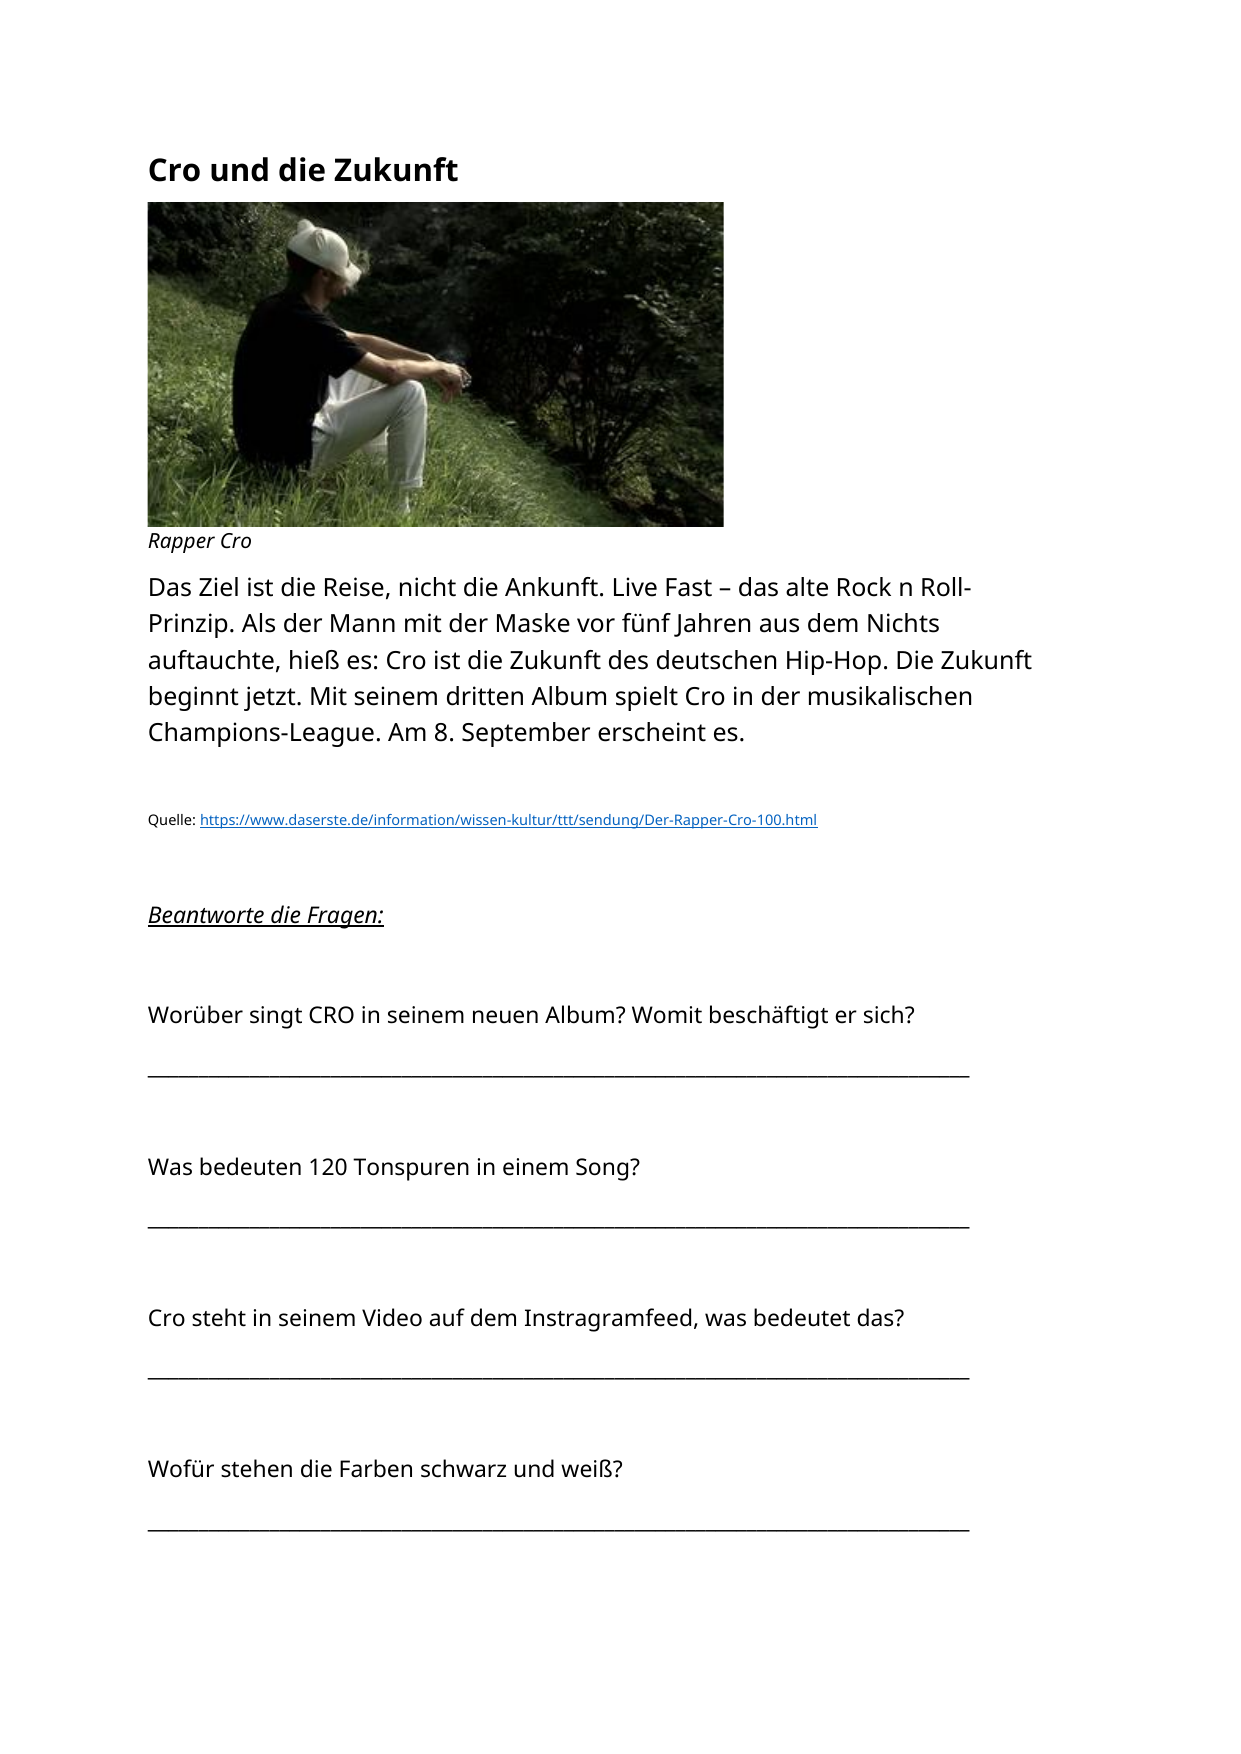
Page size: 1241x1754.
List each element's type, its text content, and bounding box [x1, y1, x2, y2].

text Rapper Cro [148, 527, 1093, 555]
text _________________________________________________________________________________ [148, 1504, 1093, 1535]
text Cro steht in seinem Video auf dem Instragramfeed, was bedeutet das? [148, 1302, 1093, 1333]
text Quelle: https://www.daserste.de/information/wissen-kultur/ttt/sendung/Der-Rapper-Cro-100.html [148, 810, 1093, 830]
picture [147, 202, 724, 527]
text Beantworte die Fragen: [148, 899, 1093, 930]
text _________________________________________________________________________________ [148, 1352, 1093, 1384]
text Das Ziel ist die Reise, nicht die Ankunft. Live Fast – das alte Rock n Roll-Prinzip. Als der Mann mit der Maske vor fünf Jahren aus dem Nichts auftauchte, hieß es: Cro ist die Zukunft des deutschen Hip-Hop. Die Zukunft beginnt jetzt. Mit seinem dritten Album spielt Cro in der musikalischen Champions-League. Am 8. September erscheint es. [148, 568, 1042, 749]
text Worüber singt CRO in seinem neuen Album? Womit beschäftigt er sich? [148, 999, 1093, 1031]
text Was bedeuten 120 Tonspuren in einem Song? [148, 1151, 1093, 1182]
text Cro und die Zukunft [148, 148, 1042, 190]
text _________________________________________________________________________________ [148, 1050, 1093, 1081]
text _________________________________________________________________________________ [148, 1201, 1093, 1232]
text Wofür stehen die Farben schwarz und weiß? [148, 1453, 1093, 1484]
